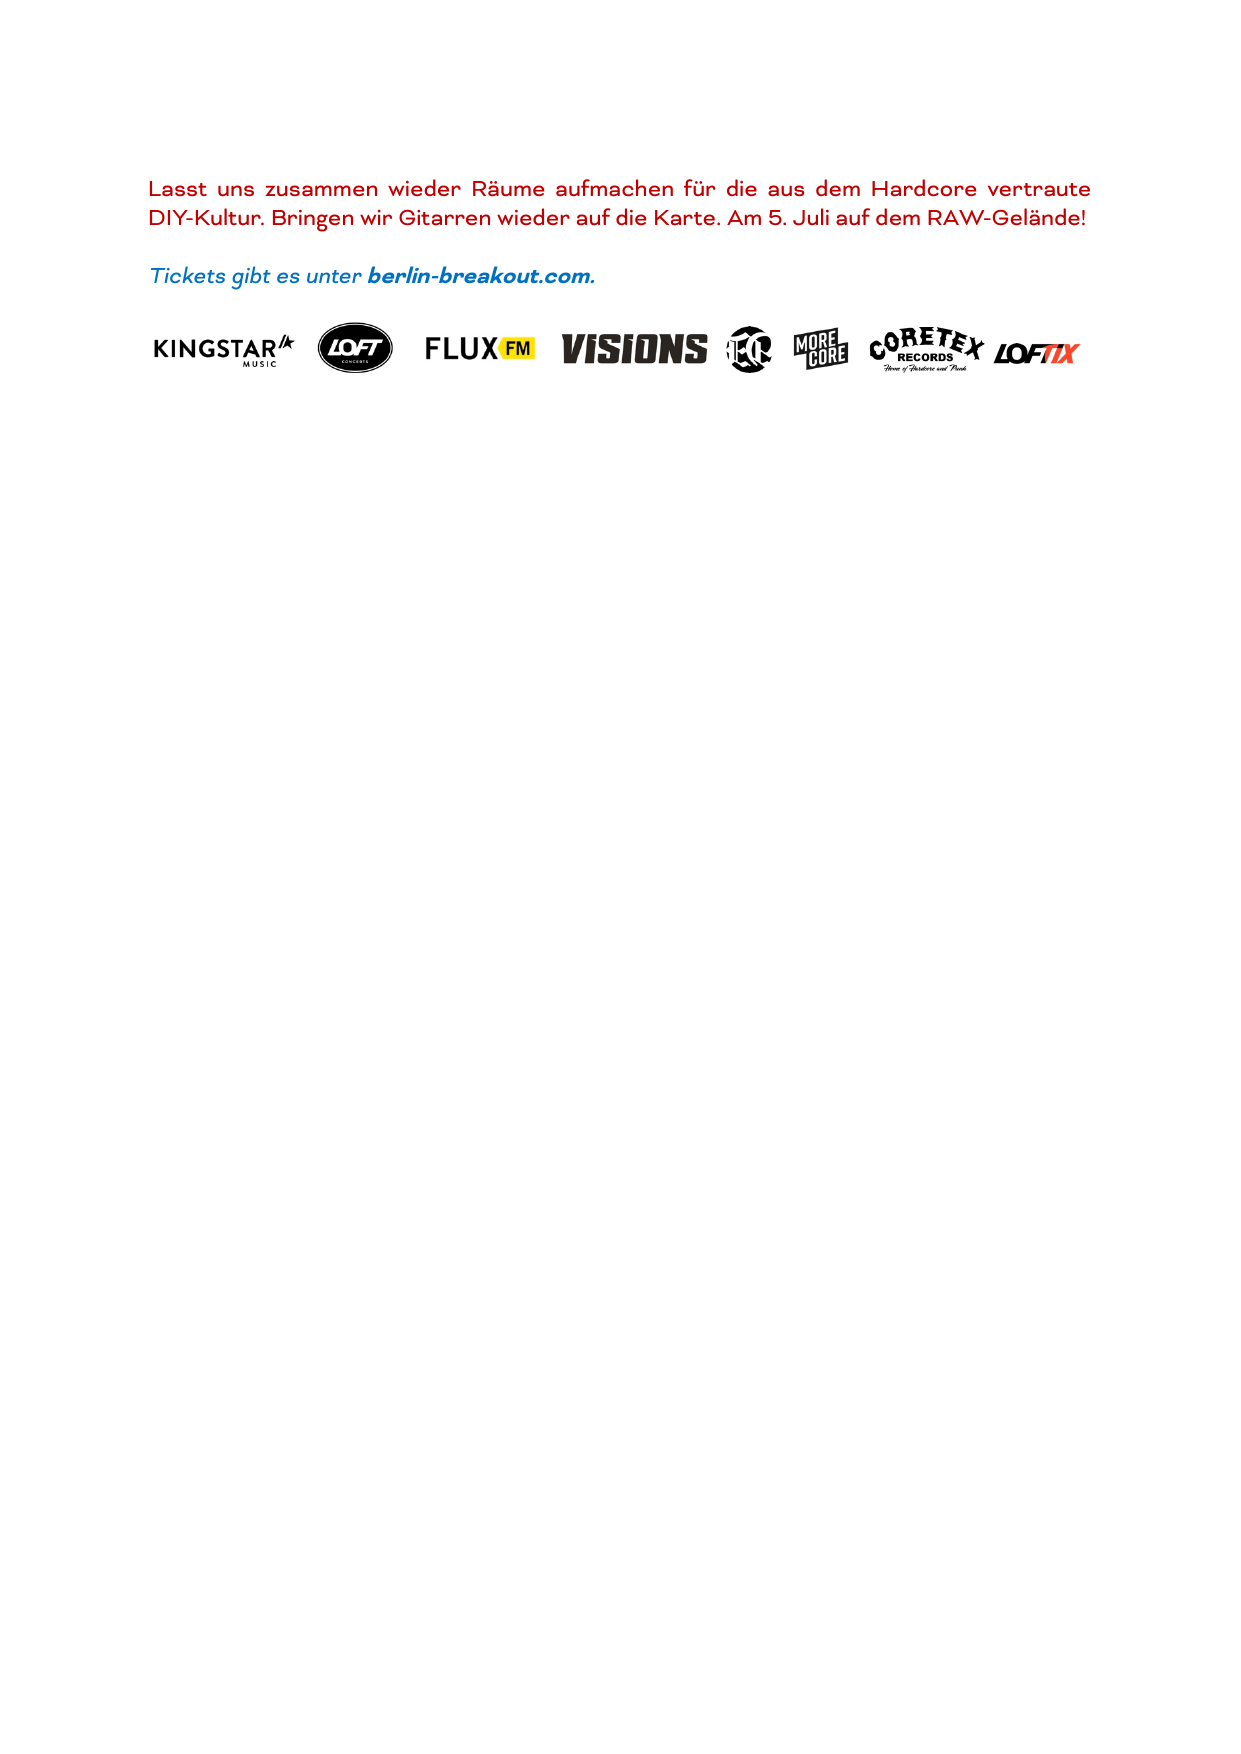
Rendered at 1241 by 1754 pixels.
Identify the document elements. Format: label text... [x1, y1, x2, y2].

picture [412, 323, 549, 373]
picture [789, 324, 852, 373]
picture [311, 321, 399, 373]
picture [993, 343, 1081, 364]
text Lasst uns zusammen wieder Räume aufmachen für die aus dem Hardcore vertraute DIY-Kultur. Bringen wir Gitarren wieder auf die Karte. Am 5. Juli auf dem RAW-Gelände! [148, 148, 1093, 234]
text Tickets gibt es unter berlin-breakout.com. [148, 263, 1093, 293]
picture [561, 333, 708, 364]
picture [147, 326, 298, 373]
picture [726, 326, 772, 373]
picture [869, 327, 985, 373]
